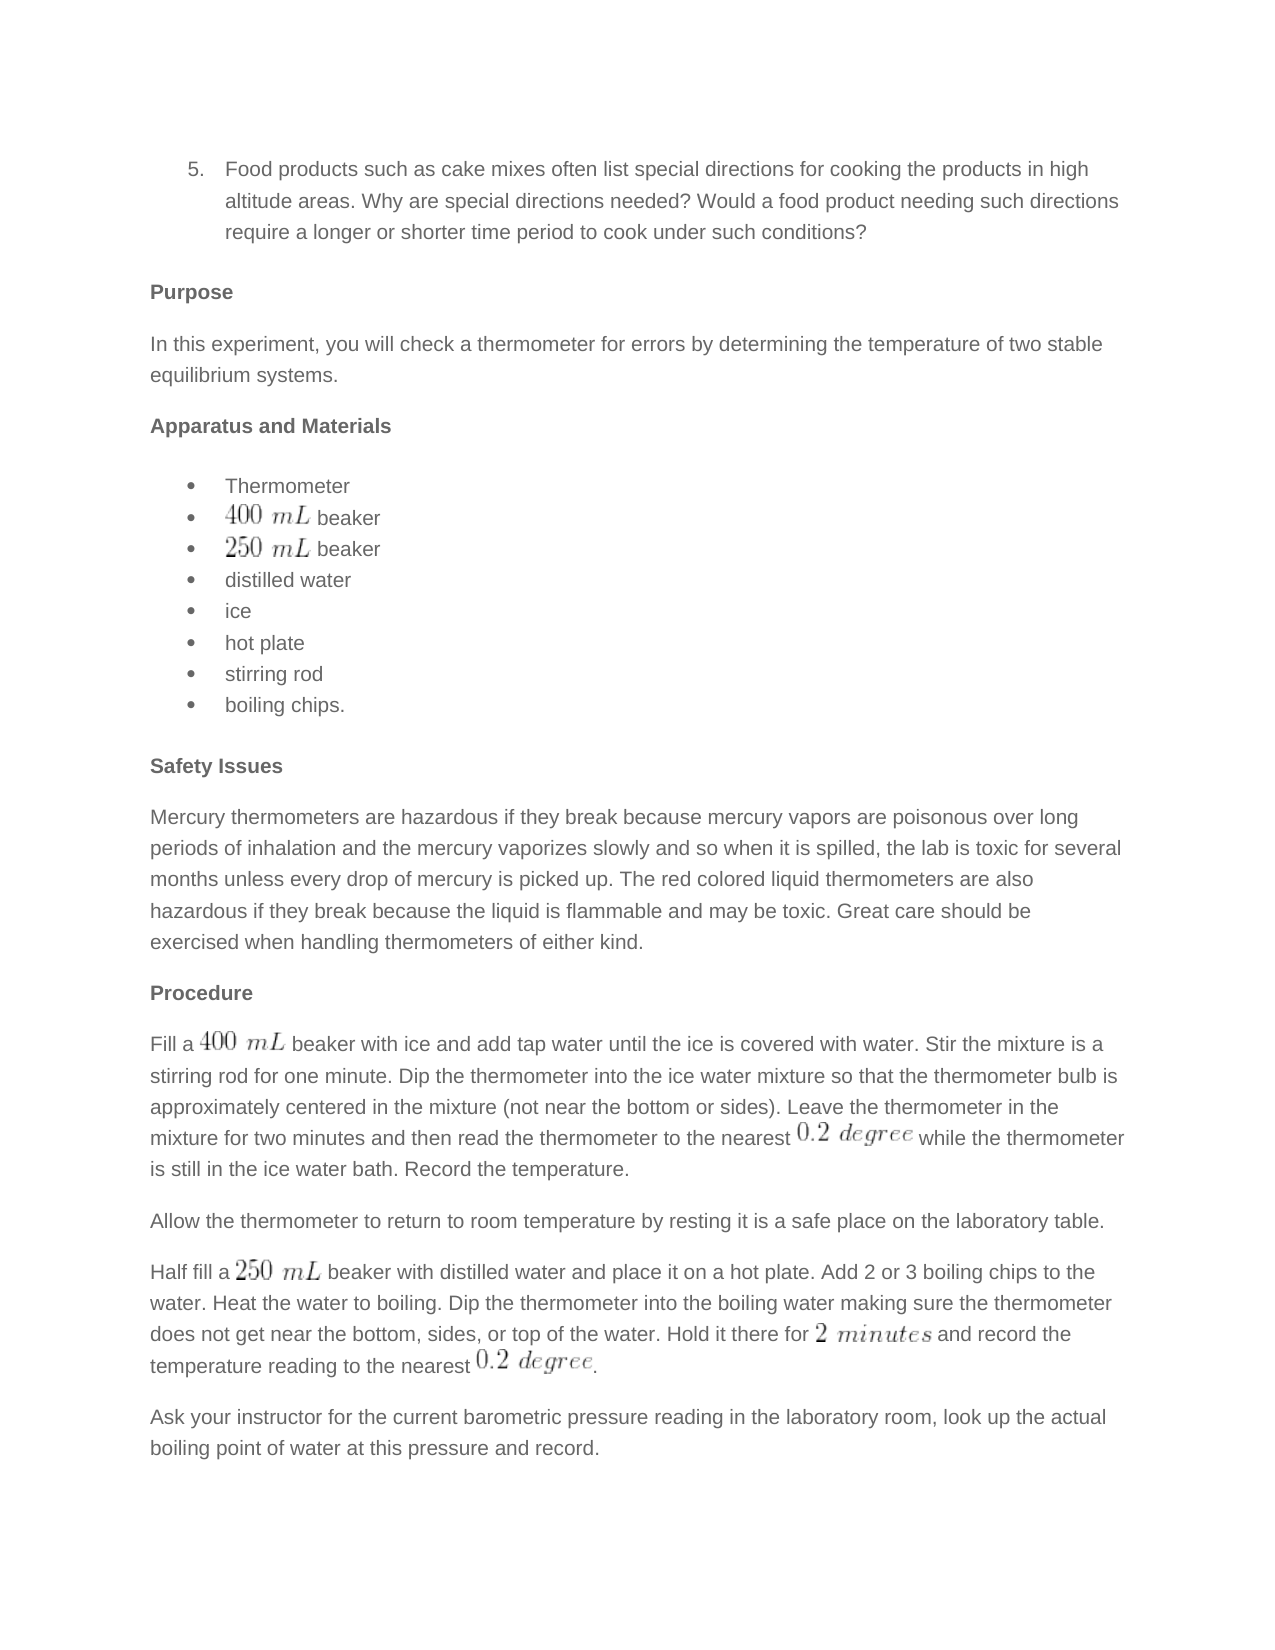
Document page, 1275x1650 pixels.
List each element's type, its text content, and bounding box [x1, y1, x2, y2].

text Procedure [150, 974, 1125, 1005]
text Apparatus and Materials [150, 407, 1125, 438]
list stirring rod [187, 654, 1125, 686]
picture [476, 1349, 593, 1374]
picture [225, 536, 311, 557]
list distilled water [187, 561, 1125, 592]
text Purpose [150, 273, 1125, 304]
picture [235, 1259, 322, 1280]
list hot plate [187, 623, 1125, 654]
text Ask your instructor for the current barometric pressure reading in the laboratory room, look up the actual boiling point of water at this pressure and record. [150, 1397, 1125, 1460]
text Fill a beaker with ice and add tap water until the ice is covered with water. Stir the mixture is a stirring rod for one minute. Dip the thermometer into the ice water mixture so that the thermometer bulb is approximately centered in the mixture (not near the bottom or sides). Leave the thermometer in the mixture for two minutes and then read the thermometer to the nearest while the thermometer is still in the ice water bath. Record the temperature. [150, 1025, 1125, 1181]
list ice [187, 592, 1125, 623]
picture [225, 504, 311, 526]
list Food products such as cake mixes often list special directions for cooking the products in high altitude areas. Why are special directions needed? Would a food product needing such directions require a longer or shorter time period to cook under such conditions? [187, 150, 1125, 244]
list beaker [187, 498, 1125, 529]
text Half fill a beaker with distilled water and place it on a hot plate. Add 2 or 3 boiling chips to the water. Heat the water to boiling. Dip the thermometer into the boiling water making sure the thermometer does not get near the bottom, sides, or top of the water. Hold it there for and record the temperature reading to the nearest . [150, 1252, 1125, 1377]
text Allow the thermometer to return to room temperature by resting it is a safe place on the laboratory table. [150, 1201, 1125, 1232]
picture [797, 1122, 913, 1146]
list Thermometer [187, 467, 1125, 498]
list beaker [187, 529, 1125, 561]
picture [199, 1031, 286, 1052]
text Mercury thermometers are hazardous if they break because mercury vapors are poisonous over long periods of inhalation and the mercury vaporizes slowly and so when it is spilled, the lab is toxic for several months unless every drop of mercury is picked up. The red colored liquid thermometers are also hazardous if they break because the liquid is flammable and may be toxic. Great care should be exercised when handling thermometers of either kind. [150, 797, 1125, 954]
text Safety Issues [150, 746, 1125, 777]
list boiling chips. [187, 686, 1125, 717]
picture [815, 1323, 932, 1342]
text In this experiment, you will check a thermometer for errors by determining the temperature of two stable equilibrium systems. [150, 324, 1125, 387]
